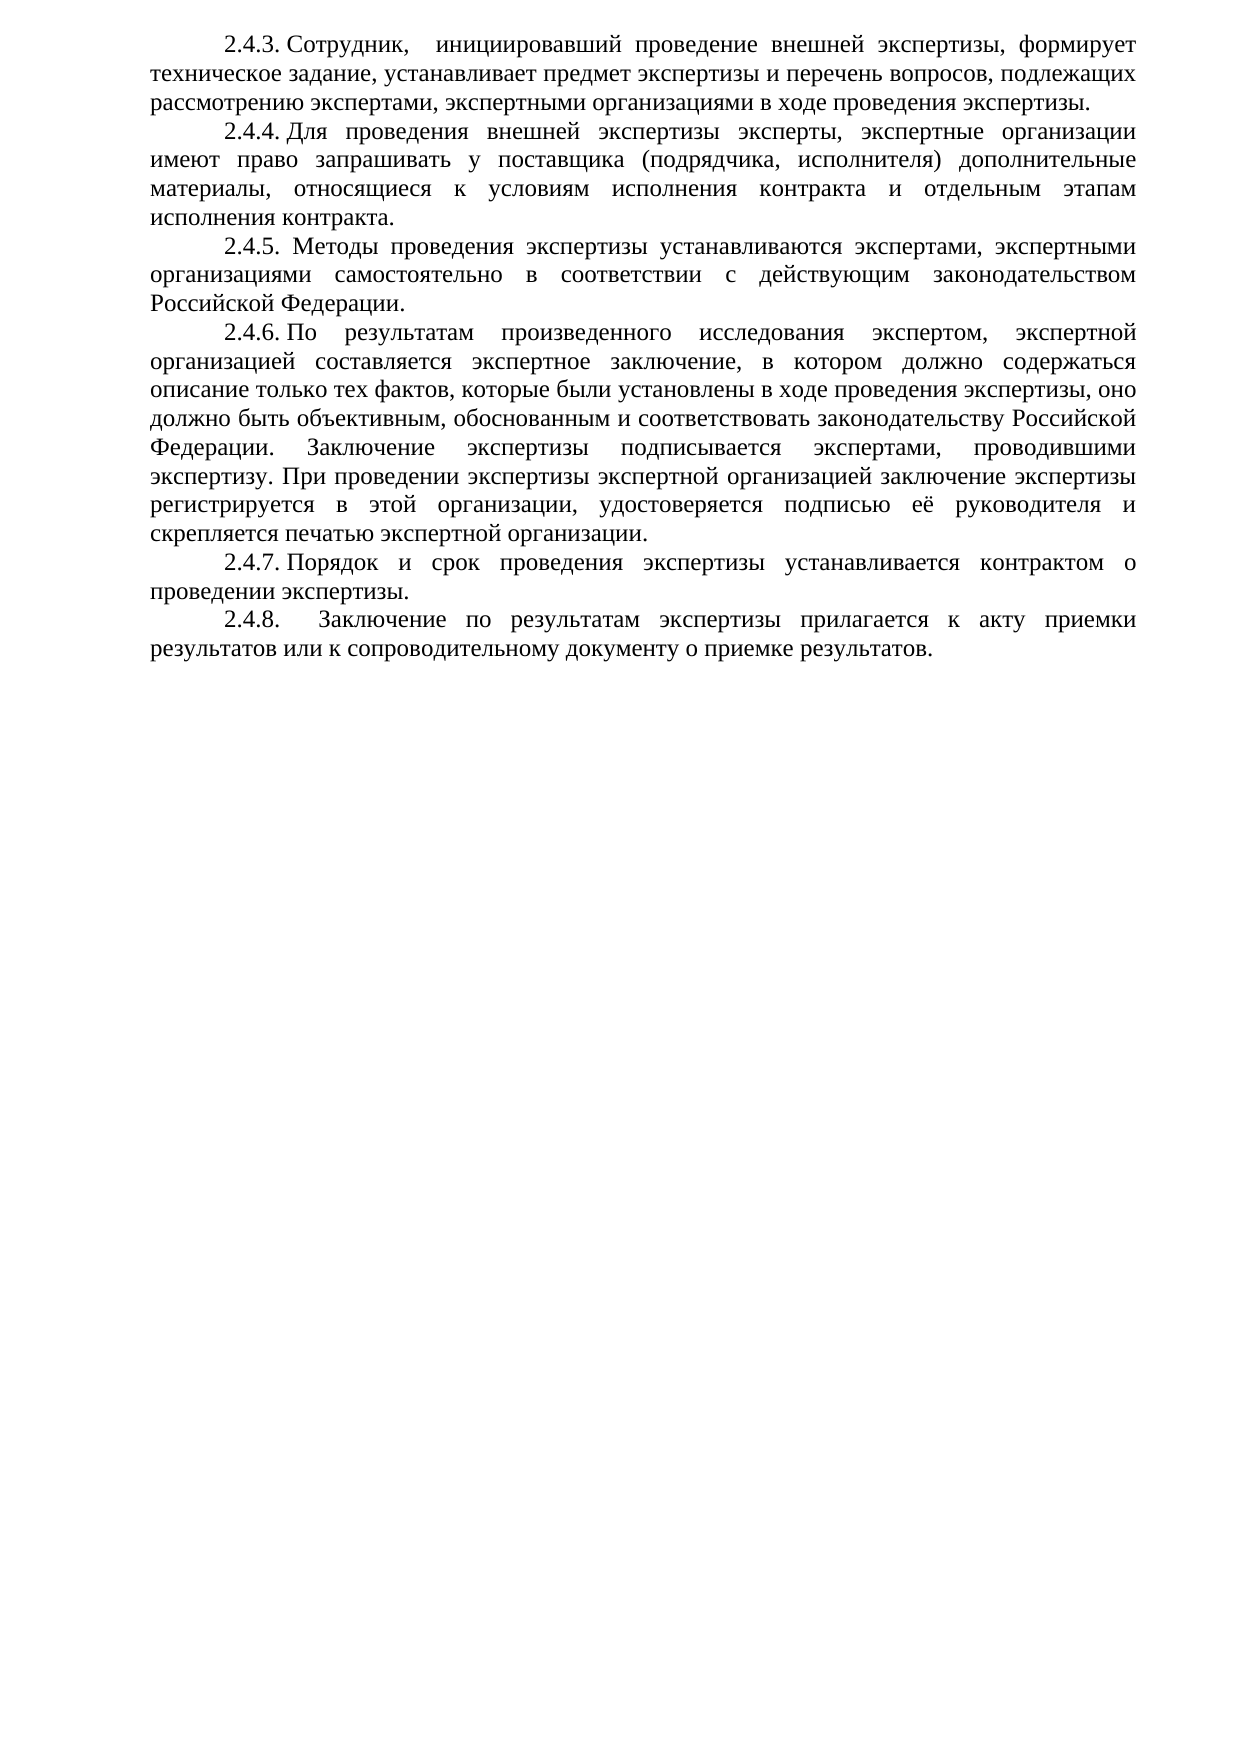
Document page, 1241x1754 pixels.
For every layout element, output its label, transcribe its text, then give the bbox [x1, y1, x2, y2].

text 2.4.5. Методы проведения экспертизы устанавливаются экспертами, экспертными организациями самостоятельно в соответствии с действующим законодательством Российской Федерации. [150, 231, 1137, 317]
text 2.4.7. Порядок и срок проведения экспертизы устанавливается контрактом о проведении экспертизы. [150, 547, 1137, 604]
text 2.4.4. Для проведения внешней экспертизы эксперты, экспертные организации имеют право запрашивать у поставщика (подрядчика, исполнителя) дополнительные материалы, относящиеся к условиям исполнения контракта и отдельным этапам исполнения контракта. [150, 116, 1137, 231]
text 2.4.3. Сотрудник, инициировавший проведение внешней экспертизы, формирует техническое задание, устанавливает предмет экспертизы и перечень вопросов, подлежащих рассмотрению экспертами, экспертными организациями в ходе проведения экспертизы. [150, 29, 1137, 116]
text 2.4.8. Заключение по результатам экспертизы прилагается к акту приемки результатов или к сопроводительному документу о приемке результатов. [150, 604, 1137, 662]
text 2.4.6. По результатам произведенного исследования экспертом, экспертной организацией составляется экспертное заключение, в котором должно содержаться описание только тех фактов, которые были установлены в ходе проведения экспертизы, оно должно быть объективным, обоснованным и соответствовать законодательству Российской Федерации. Заключение экспертизы подписывается экспертами, проводившими экспертизу. При проведении экспертизы экспертной организацией заключение экспертизы регистрируется в этой организации, удостоверяется подписью её руководителя и скрепляется печатью экспертной организации. [150, 317, 1137, 547]
